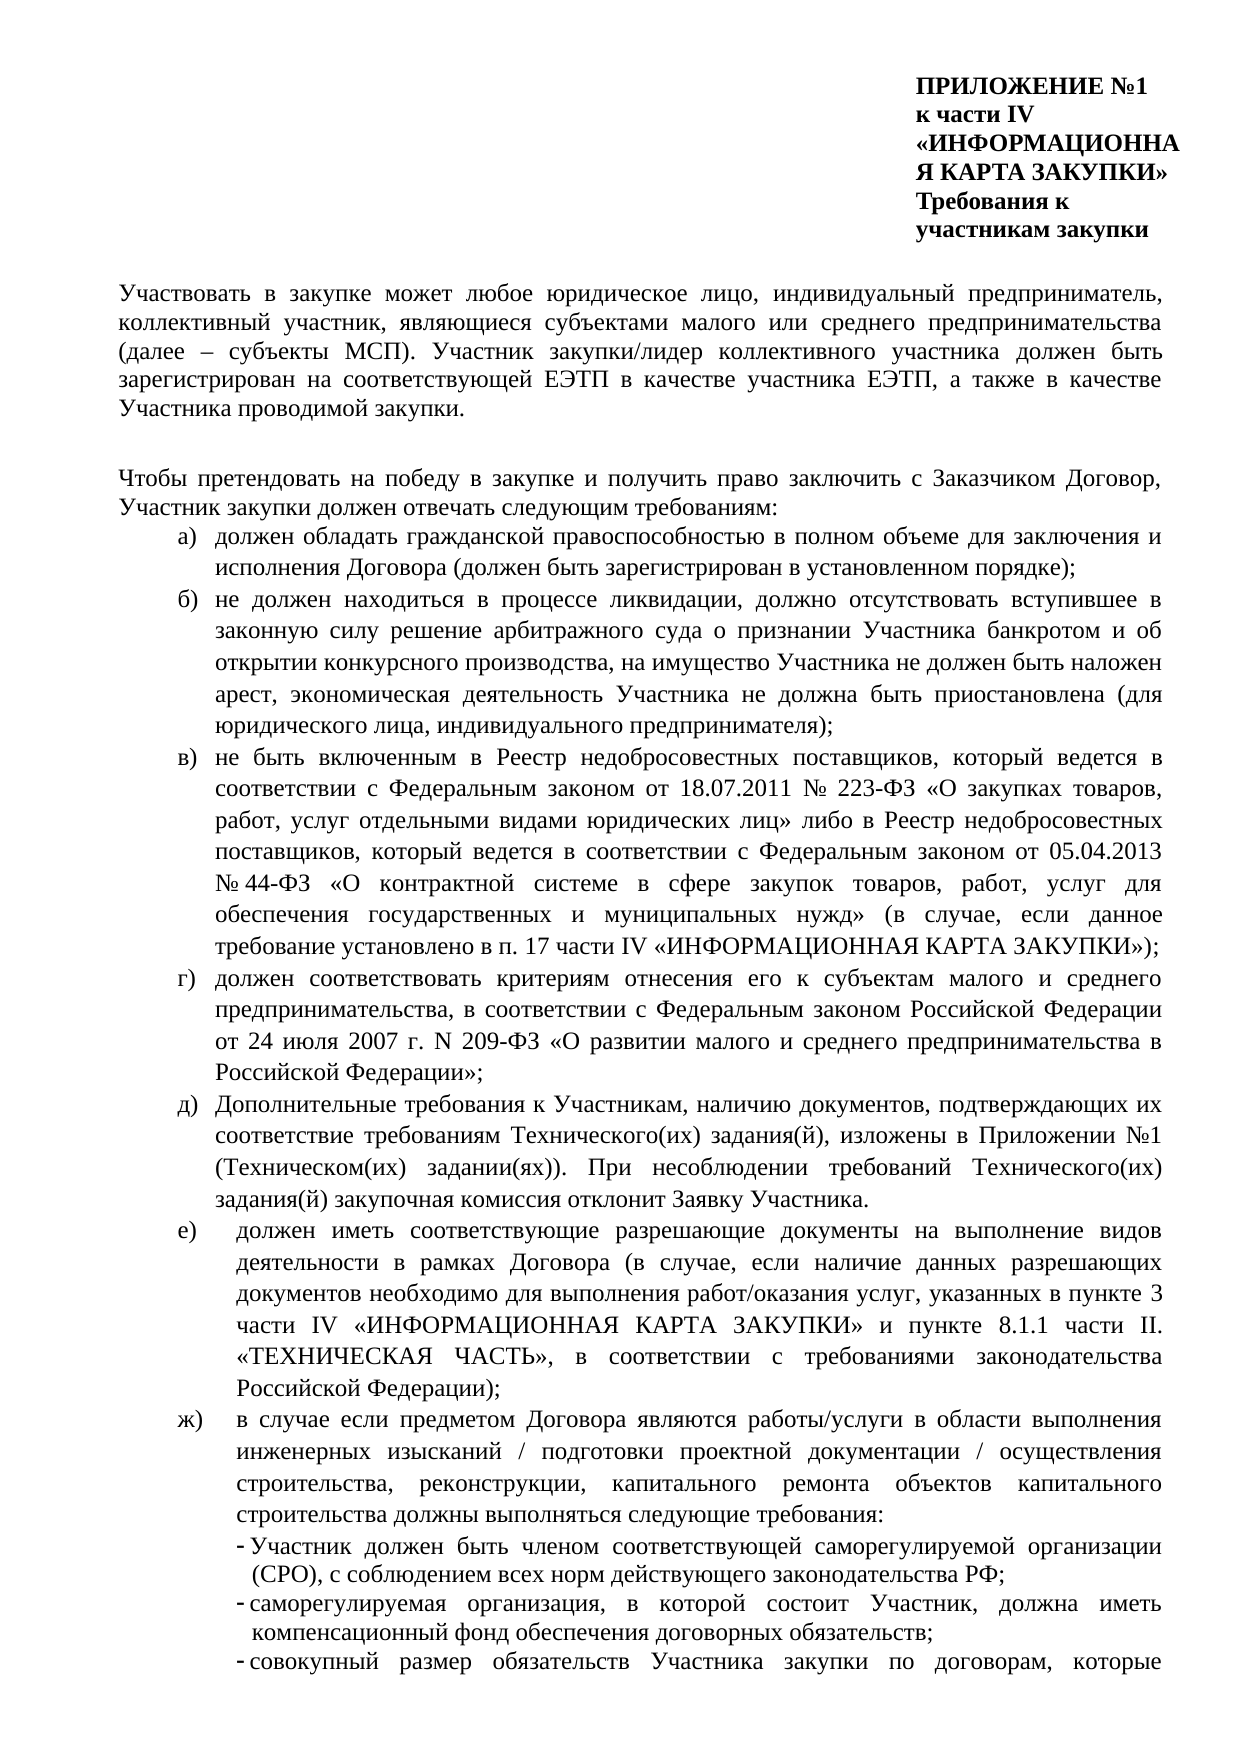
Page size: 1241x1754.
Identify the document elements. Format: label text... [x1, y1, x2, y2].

list не должен находиться в процессе ликвидации, должно отсутствовать вступившее в законную силу решение арбитражного суда о признании Участника банкротом и об открытии конкурсного производства, на имущество Участника не должен быть наложен арест, экономическая деятельность Участника не должна быть приостановлена (для юридического лица, индивидуального предпринимателя); [177, 584, 1163, 739]
list должен обладать гражданской правоспособностью в полном объеме для заключения и исполнения Договора (должен быть зарегистрирован в установленном порядке); [177, 521, 1163, 581]
list не быть включенным в Реестр недобросовестных поставщиков, который ведется в соответствии с Федеральным законом от 18.07.2011 № 223-ФЗ «О закупках товаров, работ, услуг отдельными видами юридических лиц» либо в Реестр недобросовестных поставщиков, который ведется в соответствии с Федеральным законом от 05.04.2013 № 44-ФЗ «О контрактной системе в сфере закупок товаров, работ, услуг для обеспечения государственных и муниципальных нужд» (в случае, если данное требование установлено в п. 17 части IV «ИНФОРМАЦИОННАЯ КАРТА ЗАКУПКИ»); [177, 742, 1163, 960]
list Участник должен быть членом соответствующей саморегулируемой организации (СРО), с соблюдением всех норм действующего законодательства РФ; [236, 1531, 1163, 1588]
text Участвовать в закупке может любое юридическое лицо, индивидуальный предприниматель, коллективный участник, являющиеся субъектами малого или среднего предпринимательства (далее – субъекты МСП). Участник закупки/лидер коллективного участника должен быть зарегистрирован на соответствующей ЕЭТП в качестве участника ЕЭТП, а также в качестве Участника проводимой закупки. [118, 278, 1163, 422]
list саморегулируемая организация, в которой состоит Участник, должна иметь компенсационный фонд обеспечения договорных обязательств; [236, 1588, 1163, 1646]
subtitle Приложение №1 к части IV «ИНФОРМАЦИОННАЯ КАРТА ЗАКУПКИ» Требования к участникам закупки [916, 71, 1181, 243]
list Дополнительные требования к Участникам, наличию документов, подтверждающих их соответствие требованиям Технического(их) задания(й), изложены в Приложении №1 (Техническом(их) задании(ях)). При несоблюдении требований Технического(их) задания(й) закупочная комиссия отклонит Заявку Участника. [177, 1089, 1163, 1212]
list в случае если предметом Договора являются работы/услуги в области выполнения инженерных изысканий / подготовки проектной документации / осуществления строительства, реконструкции, капитального ремонта объектов капитального строительства должны выполняться следующие требования: [177, 1404, 1163, 1528]
text Чтобы претендовать на победу в закупке и получить право заключить с Заказчиком Договор, Участник закупки должен отвечать следующим требованиям: [118, 463, 1163, 521]
list должен соответствовать критериям отнесения его к субъектам малого и среднего предпринимательства, в соответствии с Федеральным законом Российской Федерации от 24 июля 2007 г. N 209-ФЗ «О развитии малого и среднего предпринимательства в Российской Федерации»; [177, 963, 1163, 1086]
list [236, 1646, 1163, 1674]
list должен иметь соответствующие разрешающие документы на выполнение видов деятельности в рамках Договора (в случае, если наличие данных разрешающих документов необходимо для выполнения работ/оказания услуг, указанных в пункте 3 части IV «ИНФОРМАЦИОННАЯ КАРТА ЗАКУПКИ» и пункте 8.1.1 части II. «ТЕХНИЧЕСКАЯ ЧАСТЬ», в соответствии с требованиями законодательства Российской Федерации); [177, 1215, 1163, 1402]
